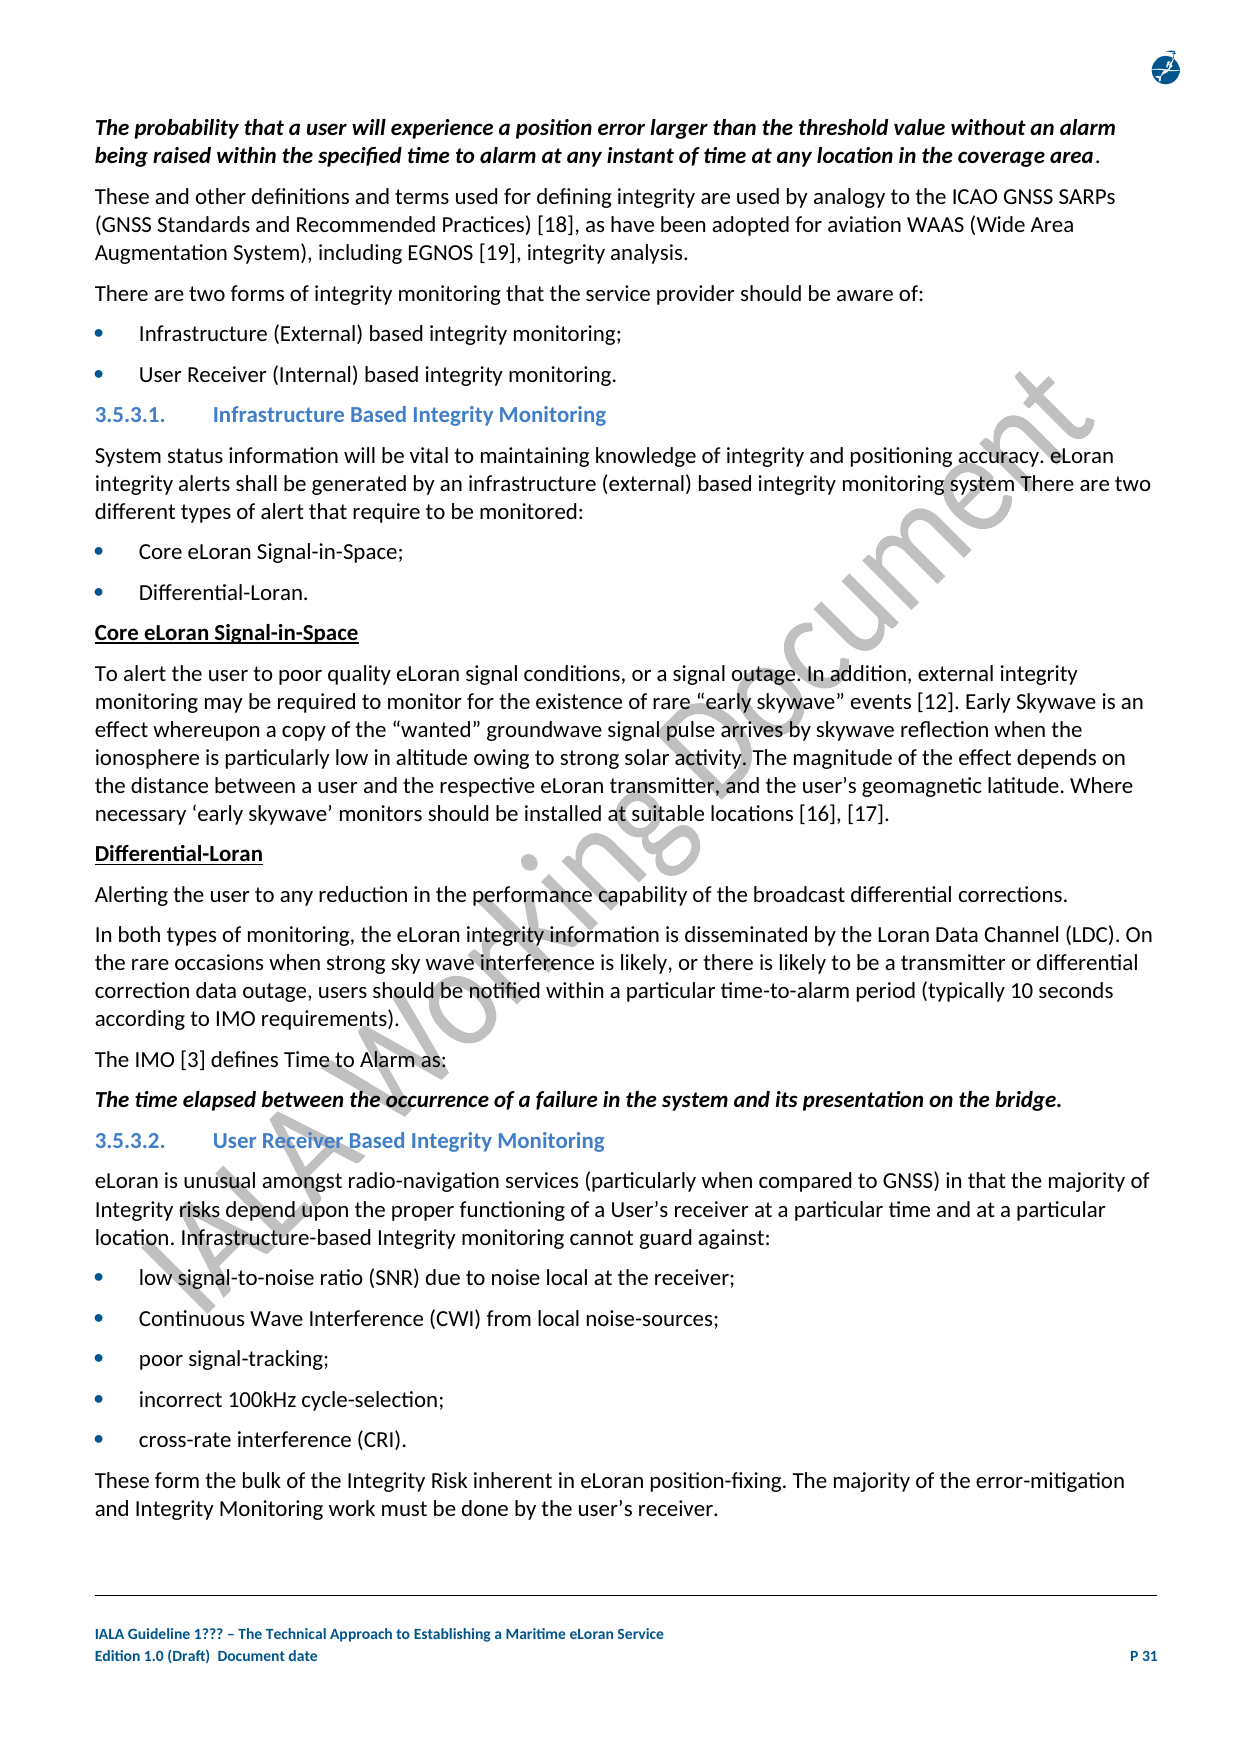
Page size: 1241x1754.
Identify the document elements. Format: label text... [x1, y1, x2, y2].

list eLoran is unusual amongst radio-navigation services (particularly when compared to GNSS) in that the majority of Integrity risks depend upon the proper functioning of a User’s receiver at a particular time and at a particular location. Infrastructure-based Integrity monitoring cannot guard against: [94, 1167, 1157, 1251]
text There are two forms of integrity monitoring that the service provider should be aware of: [94, 279, 1157, 307]
picture [1120, 0, 1239, 119]
list These form the bulk of the Integrity Risk inherent in eLoran position-fixing. The majority of the error-mitigation and Integrity Monitoring work must be done by the user’s receiver. [94, 1466, 1157, 1522]
list Alerting the user to any reduction in the performance capability of the broadcast differential corrections. [94, 880, 1157, 908]
list System status information will be vital to maintaining knowledge of integrity and positioning accuracy. eLoran integrity alerts shall be generated by an infrastructure (external) based integrity monitoring system There are two different types of alert that require to be monitored: [94, 441, 1157, 525]
text Continuous Wave Interference (CWI) from local noise-sources; [94, 1304, 1157, 1332]
subtitle User Receiver Based Integrity Monitoring [94, 1126, 1157, 1154]
text poor signal-tracking; [94, 1344, 1157, 1372]
list The IMO [3] defines Time to Alarm as: [94, 1045, 1157, 1073]
list In both types of monitoring, the eLoran integrity information is disseminated by the Loran Data Channel (LDC). On the rare occasions when strong sky wave interference is likely, or there is likely to be a transmitter or differential correction data outage, users should be notified within a particular time-to-alarm period (typically 10 seconds according to IMO requirements). [94, 921, 1157, 1033]
text These and other definitions and terms used for defining integrity are used by analogy to the ICAO GNSS SARPs (GNSS Standards and Recommended Practices) [18], as have been adopted for aviation WAAS (Wide Area Augmentation System), including EGNOS [19], integrity analysis. [94, 182, 1157, 266]
text Core eLoran Signal-in-Space; [94, 537, 1157, 565]
text Differential-Loran. [94, 578, 1157, 606]
list Differential-Loran [94, 839, 1157, 867]
text User Receiver (Internal) based integrity monitoring. [94, 360, 1157, 388]
text incorrect 100kHz cycle-selection; [94, 1385, 1157, 1413]
subtitle Infrastructure Based Integrity Monitoring [94, 400, 1157, 428]
text cross-rate interference (CRI). [94, 1425, 1157, 1453]
text The time elapsed between the occurrence of a failure in the system and its presentation on the bridge. [94, 1086, 1157, 1114]
text The probability that a user will experience a position error larger than the threshold value without an alarm being raised within the specified time to alarm at any instant of time at any location in the coverage area. [94, 113, 1157, 169]
text Infrastructure (External) based integrity monitoring; [94, 319, 1157, 347]
list To alert the user to poor quality eLoran signal conditions, or a signal outage. In addition, external integrity monitoring may be required to monitor for the existence of rare “early skywave” events [12]. Early Skywave is an effect whereupon a copy of the “wanted” groundwave signal pulse arrives by skywave reflection when the ionosphere is particularly low in altitude owing to strong solar activity. The magnitude of the effect depends on the distance between a user and the respective eLoran transmitter, and the user’s geomagnetic latitude. Where necessary ‘early skywave’ monitors should be installed at suitable locations [16], [17]. [94, 659, 1157, 827]
text low signal-to-noise ratio (SNR) due to noise local at the receiver; [94, 1263, 1157, 1291]
list Core eLoran Signal-in-Space [94, 618, 1157, 646]
